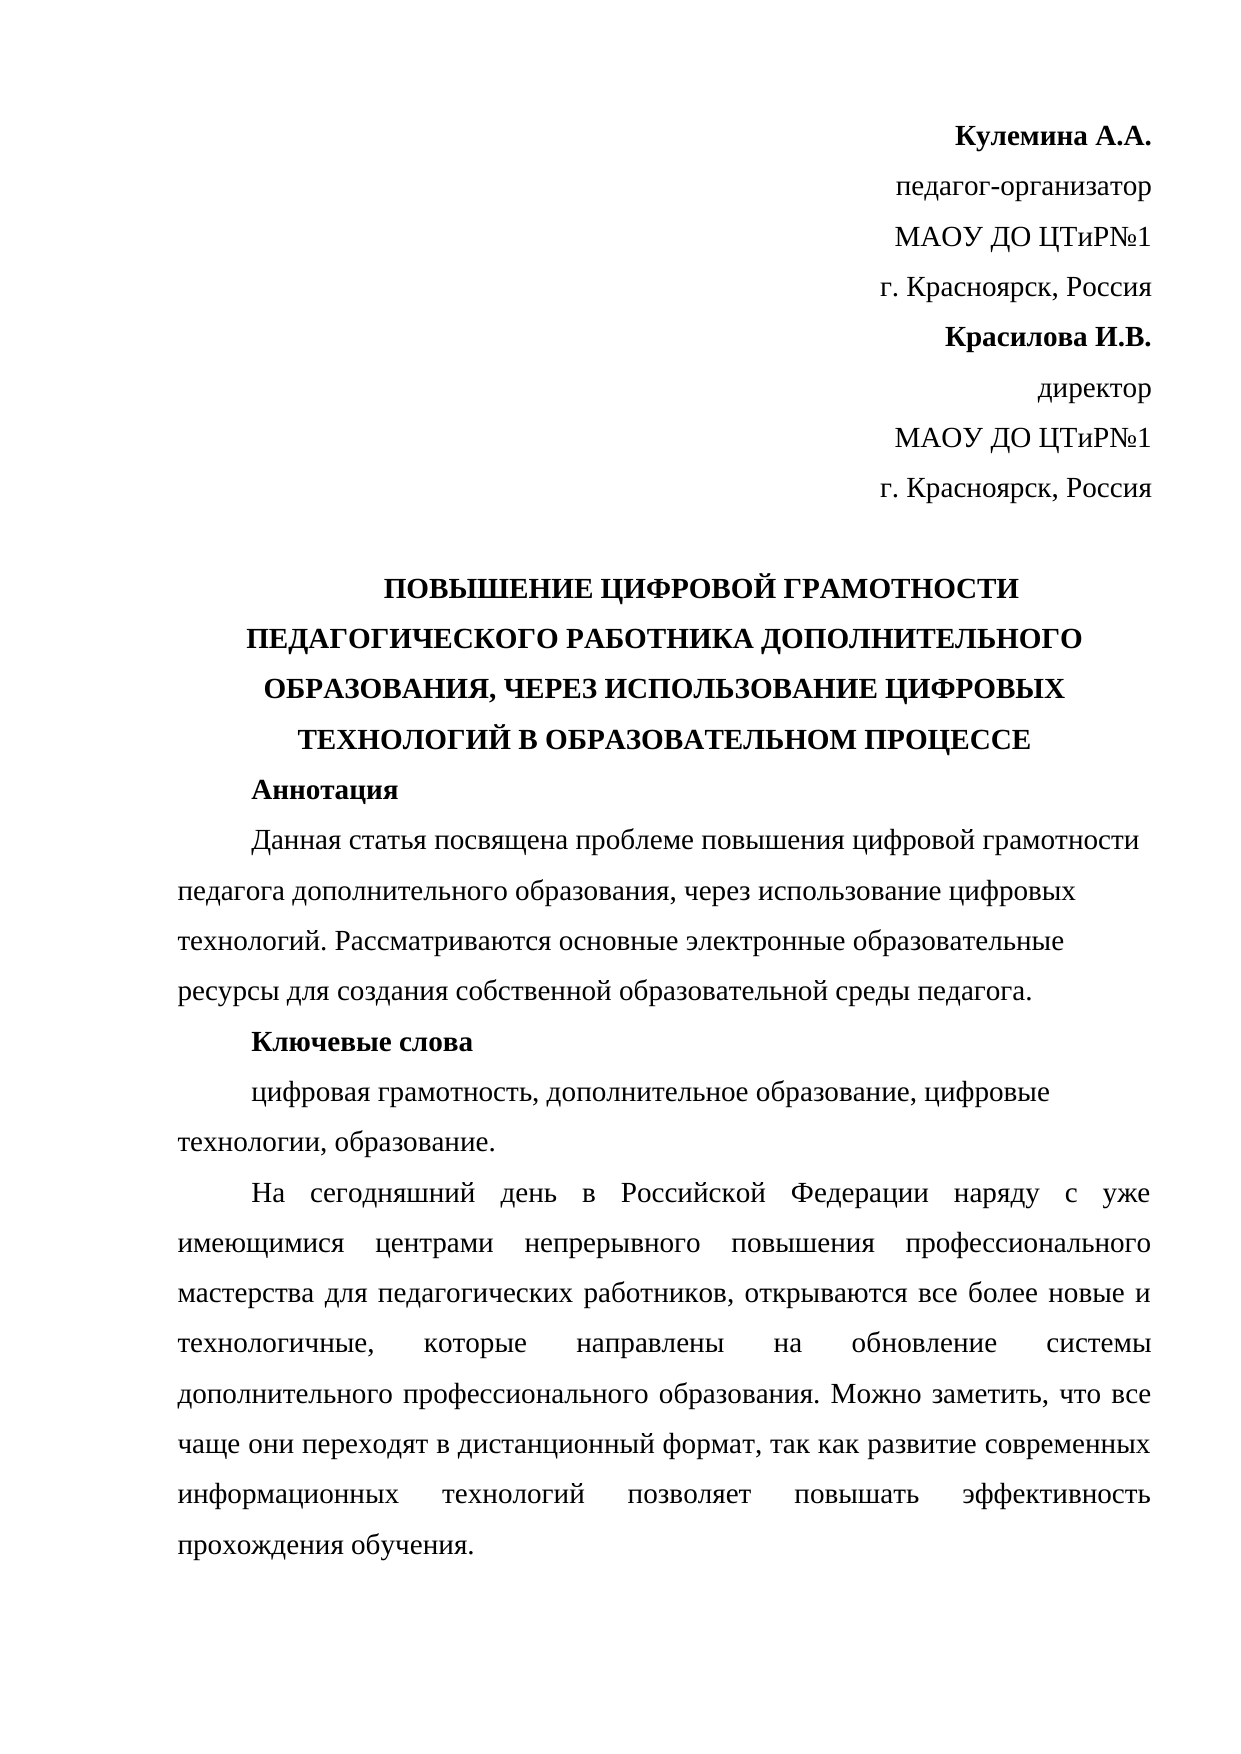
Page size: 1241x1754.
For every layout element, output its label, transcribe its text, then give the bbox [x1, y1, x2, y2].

text МАОУ ДО ЦТиР№1 [177, 219, 1152, 252]
text Повышение цифровой грамотности педагогического работника дополнительного образования, через использование цифровых технологий в образовательном процессе [177, 571, 1152, 755]
text педагог-организатор [177, 168, 1152, 202]
text На сегодняшний день в Российской Федерации наряду с уже имеющимися центрами непрерывного повышения профессионального мастерства для педагогических работников, открываются все более новые и технологичные, которые направлены на обновление системы дополнительного профессионального образования. Можно заметить, что все чаще они переходят в дистанционный формат, так как развитие современных информационных технологий позволяет повышать эффективность прохождения обучения. [177, 1175, 1152, 1560]
text г. Красноярск, Россия [177, 470, 1152, 504]
text МАОУ ДО ЦТиР№1 [177, 420, 1152, 453]
text Аннотация [177, 772, 1152, 806]
text г. Красноярск, Россия [177, 269, 1152, 303]
text цифровая грамотность, дополнительное образование, цифровые технологии, образование. [177, 1074, 1152, 1158]
text Кулемина А.А. [177, 118, 1152, 152]
text Красилова И.В. [177, 319, 1152, 353]
text Ключевые слова [177, 1024, 1152, 1057]
text Данная статья посвящена проблеме повышения цифровой грамотности педагога дополнительного образования, через использование цифровых технологий. Рассматриваются основные электронные образовательные ресурсы для создания собственной образовательной среды педагога. [177, 822, 1152, 1007]
text директор [177, 370, 1152, 403]
